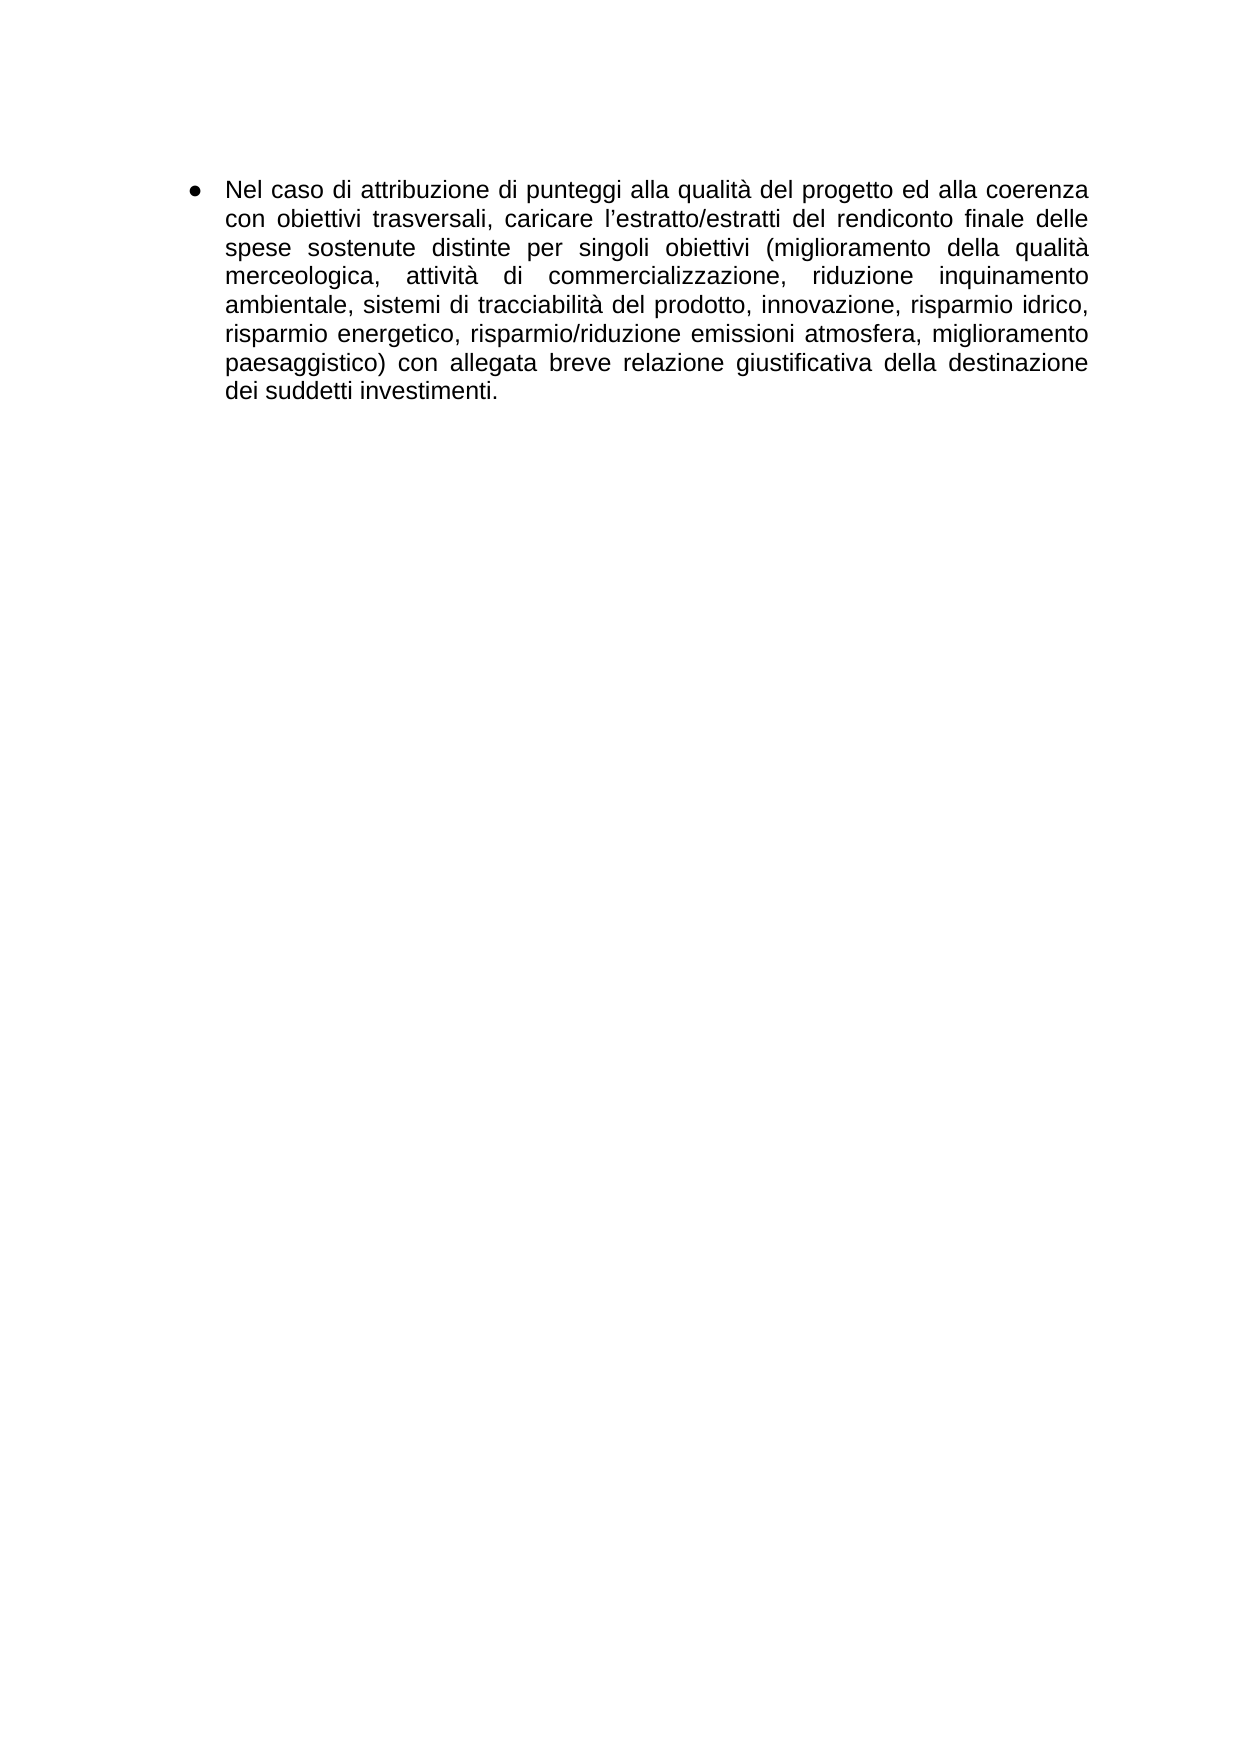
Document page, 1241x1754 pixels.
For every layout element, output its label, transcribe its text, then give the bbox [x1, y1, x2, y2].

list Nel caso di attribuzione di punteggi alla qualità del progetto ed alla coerenza con obiettivi trasversali, caricare l’estratto/estratti del rendiconto finale delle spese sostenute distinte per singoli obiettivi (miglioramento della qualità merceologica, attività di commercializzazione, riduzione inquinamento ambientale, sistemi di tracciabilità del prodotto, innovazione, risparmio idrico, risparmio energetico, risparmio/riduzione emissioni atmosfera, miglioramento paesaggistico) con allegata breve relazione giustificativa della destinazione dei suddetti investimenti. [187, 175, 1090, 405]
